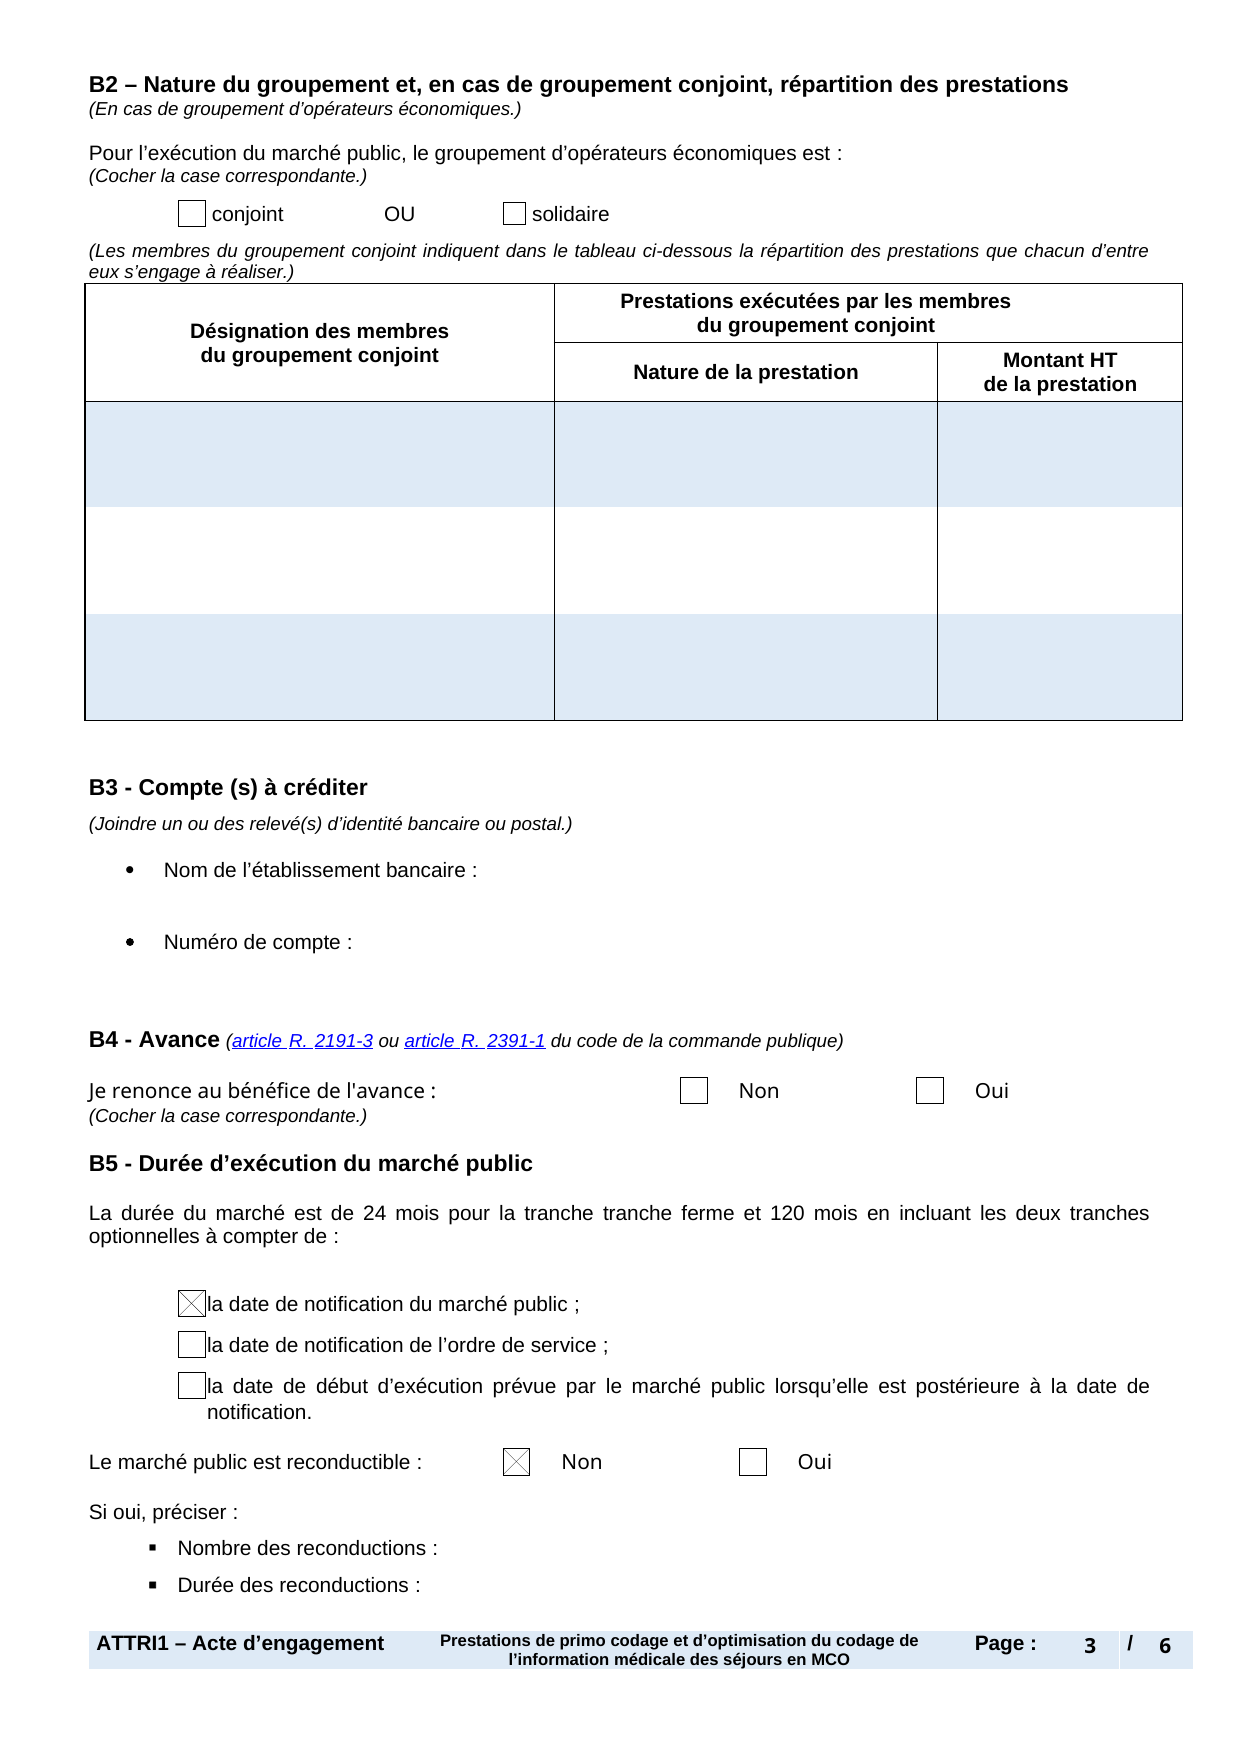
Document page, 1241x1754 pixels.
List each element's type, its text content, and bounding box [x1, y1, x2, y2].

text Le marché public est reconductible : Non Oui [89, 1447, 1152, 1476]
text (Joindre un ou des relevé(s) d’identité bancaire ou postal.) [89, 812, 1152, 834]
text la date de notification de l’ordre de service ; [148, 1330, 1152, 1358]
table_cell [938, 402, 1182, 507]
table_cell [555, 402, 937, 507]
text Si oui, préciser : [89, 1500, 1152, 1524]
text (Cocher la case correspondante.) [89, 1104, 1152, 1126]
subtitle B5 - Durée d’exécution du marché public [89, 1150, 1152, 1176]
list Nombre des reconductions : [148, 1536, 1152, 1560]
list Nom de l’établissement bancaire : [126, 858, 1152, 882]
text (Les membres du groupement conjoint indiquent dans le tableau ci-dessous la répartition des prestations que chacun d’entre eux s’engage à réaliser.) [89, 240, 1152, 283]
table_header Désignation des membres du groupement conjoint [86, 284, 554, 401]
table_cell Nature de la prestation [555, 343, 937, 401]
list Numéro de compte : [126, 930, 1152, 954]
table_cell [86, 614, 554, 720]
table_header Prestations exécutées par les membres du groupement conjoint [555, 284, 1182, 342]
text Je renonce au bénéfice de l'avance : Non Oui [89, 1076, 1152, 1104]
table_cell [86, 402, 554, 507]
table_cell [555, 507, 937, 614]
text B2 – Nature du groupement et, en cas de groupement conjoint, répartition des prestations [89, 71, 1152, 98]
text la date de notification du marché public ; [148, 1289, 1152, 1318]
text la date de début d’exécution prévue par le marché public lorsqu’elle est postérieure à la date de notification. [148, 1371, 1152, 1423]
table_cell [86, 507, 554, 614]
text B4 - Avance (article R. 2191-3 ou article R. 2391-1 du code de la commande publique) [89, 1026, 1152, 1052]
text (En cas de groupement d’opérateurs économiques.) [89, 98, 1152, 119]
table_cell [938, 614, 1182, 720]
list Durée des reconductions : [148, 1573, 1152, 1597]
text La durée du marché est de 24 mois pour la tranche tranche ferme et 120 mois en incluant les deux tranches optionnelles à compter de : [89, 1200, 1152, 1248]
text Pour l’exécution du marché public, le groupement d’opérateurs économiques est : [89, 141, 1152, 165]
text (Cocher la case correspondante.) [89, 165, 1152, 186]
text conjoint OU solidaire [89, 199, 1152, 227]
text B3 - Compte (s) à créditer [89, 773, 1152, 800]
table_cell [938, 507, 1182, 614]
table_cell Montant HT de la prestation [938, 343, 1182, 401]
table_cell [555, 614, 937, 720]
